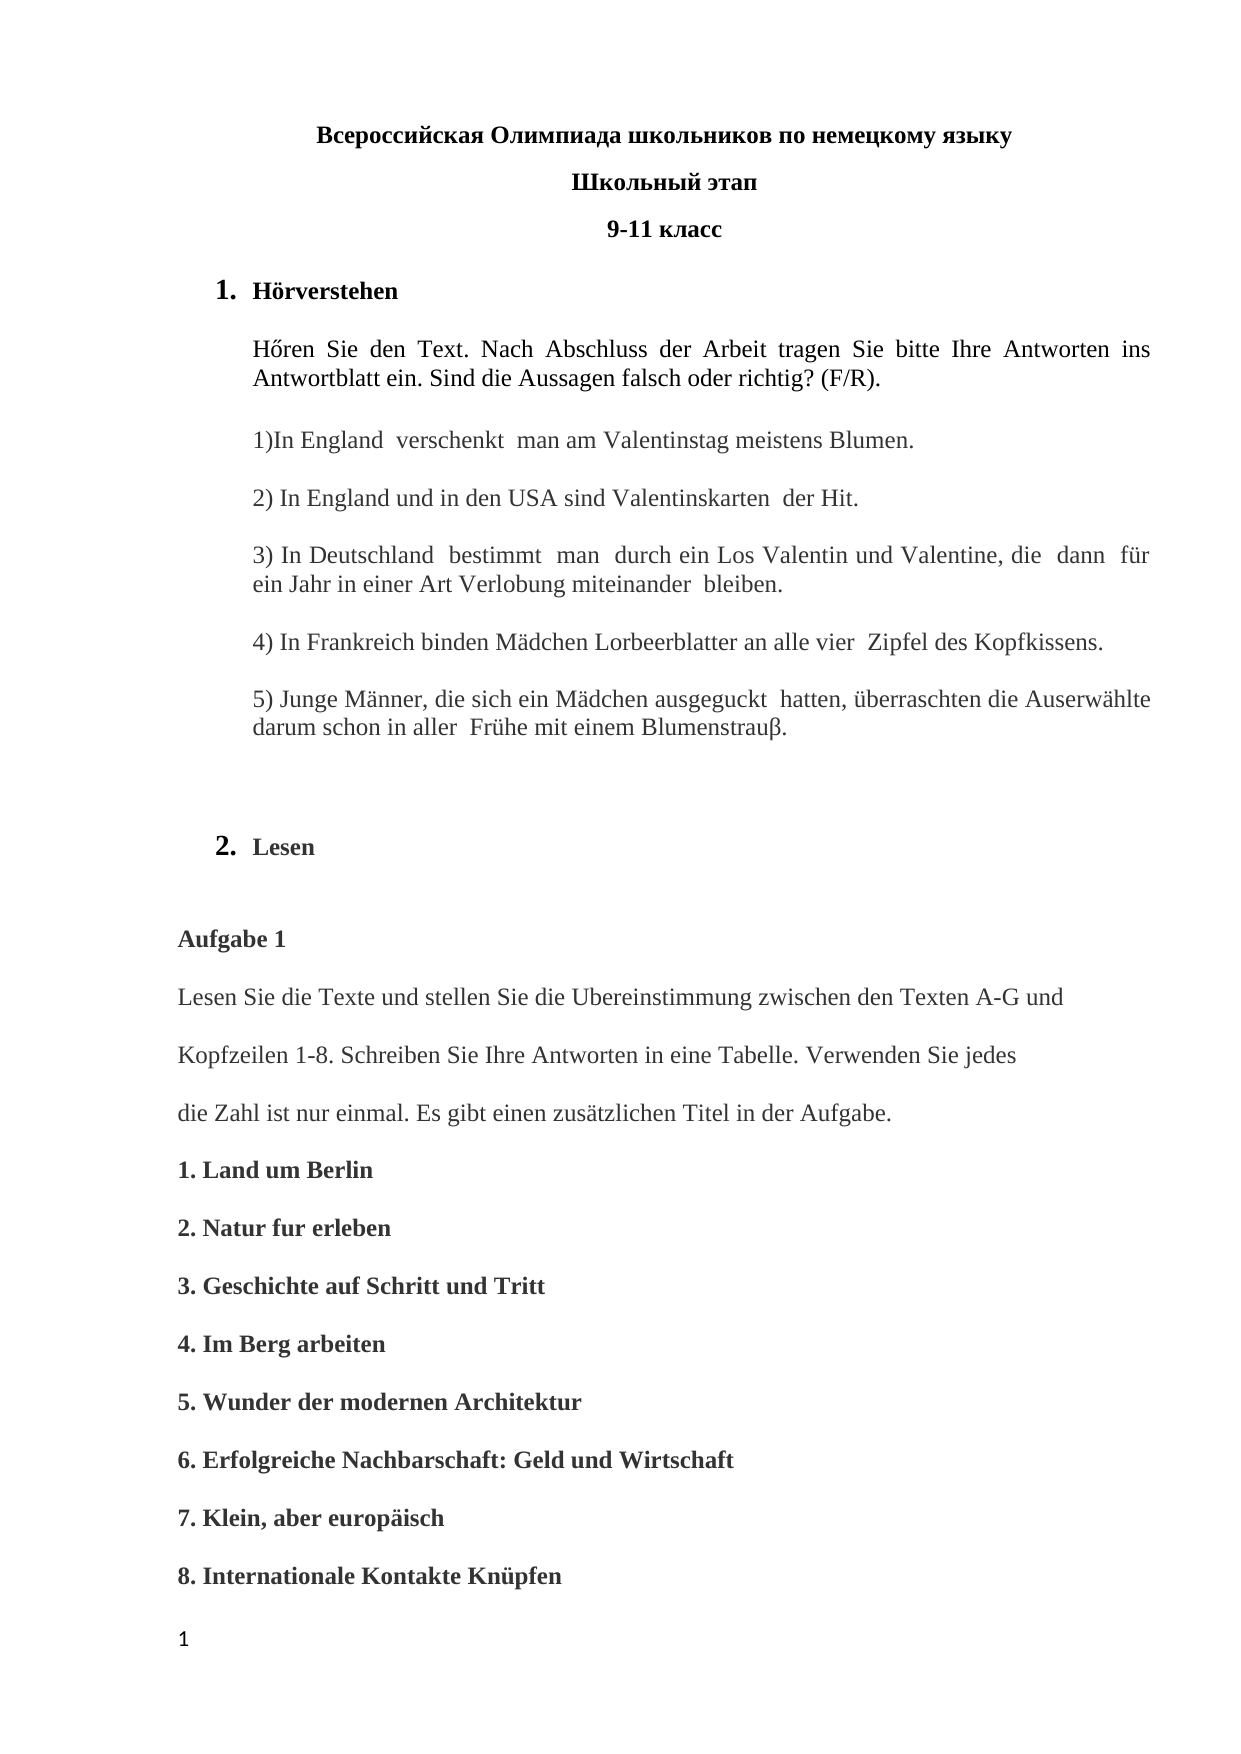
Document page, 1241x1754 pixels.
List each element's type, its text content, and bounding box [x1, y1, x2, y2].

text Aufgabe 1 [177, 924, 1152, 953]
list Lesen [215, 828, 1152, 862]
list Hőren Sie den Text. Nach Abschluss der Arbeit tragen Sie bitte Ihre Antworten ins Antwortblatt ein. Sind die Aussagen falsch oder richtig? (F/R). [252, 334, 1152, 392]
list 4) In Frankreich binden Mädchen Lorbeerblatter an alle vier Zipfel des Kopfkissens. [252, 627, 1152, 656]
list 5) Junge Männer, die sich ein Mädchen ausgeguckt hatten, überraschten die Auserwählte darum schon in aller Frühe mit einem Blumenstrauβ. [252, 684, 1152, 741]
text die Zahl ist nur einmal. Es gibt einen zusätzlichen Titel in der Aufgabe. [177, 1098, 1152, 1126]
text 7. Klein, aber europäisch [177, 1503, 1152, 1532]
text Всероссийская Олимпиада школьников по немецкому языку [177, 118, 1152, 149]
list 1)In England verschenkt man am Valentinstag meistens Blumen. [252, 426, 1152, 454]
list 2) In England und in den USA sind Valentinskarten der Hit. [252, 483, 1152, 512]
text 2. Natur fur erleben [177, 1213, 1152, 1242]
text 8. Internationale Kontakte Knüpfen [177, 1561, 1152, 1590]
text 4. Im Berg arbeiten [177, 1329, 1152, 1358]
text 1. Land um Berlin [177, 1156, 1152, 1184]
text Kopfzeilen 1-8. Schreiben Sie Ihre Antworten in eine Tabelle. Verwenden Sie jedes [177, 1040, 1152, 1068]
text 9-11 класс [177, 212, 1152, 243]
list 3) In Deutschland bestimmt man durch ein Los Valentin und Valentine, die dann für ein Jahr in einer Art Verlobung miteinander bleiben. [252, 541, 1152, 598]
text 5. Wunder der modernen Architektur [177, 1387, 1152, 1416]
text Школьный этап [177, 165, 1152, 196]
text Lesen Sie die Texte und stellen Sie die Ubereinstimmung zwischen den Texten A-G und [177, 982, 1152, 1011]
text 3. Geschichte auf Schritt und Tritt [177, 1271, 1152, 1300]
text 6. Erfolgreiche Nachbarschaft: Geld und Wirtschaft [177, 1445, 1152, 1474]
list Hörverstehen [215, 272, 1152, 306]
